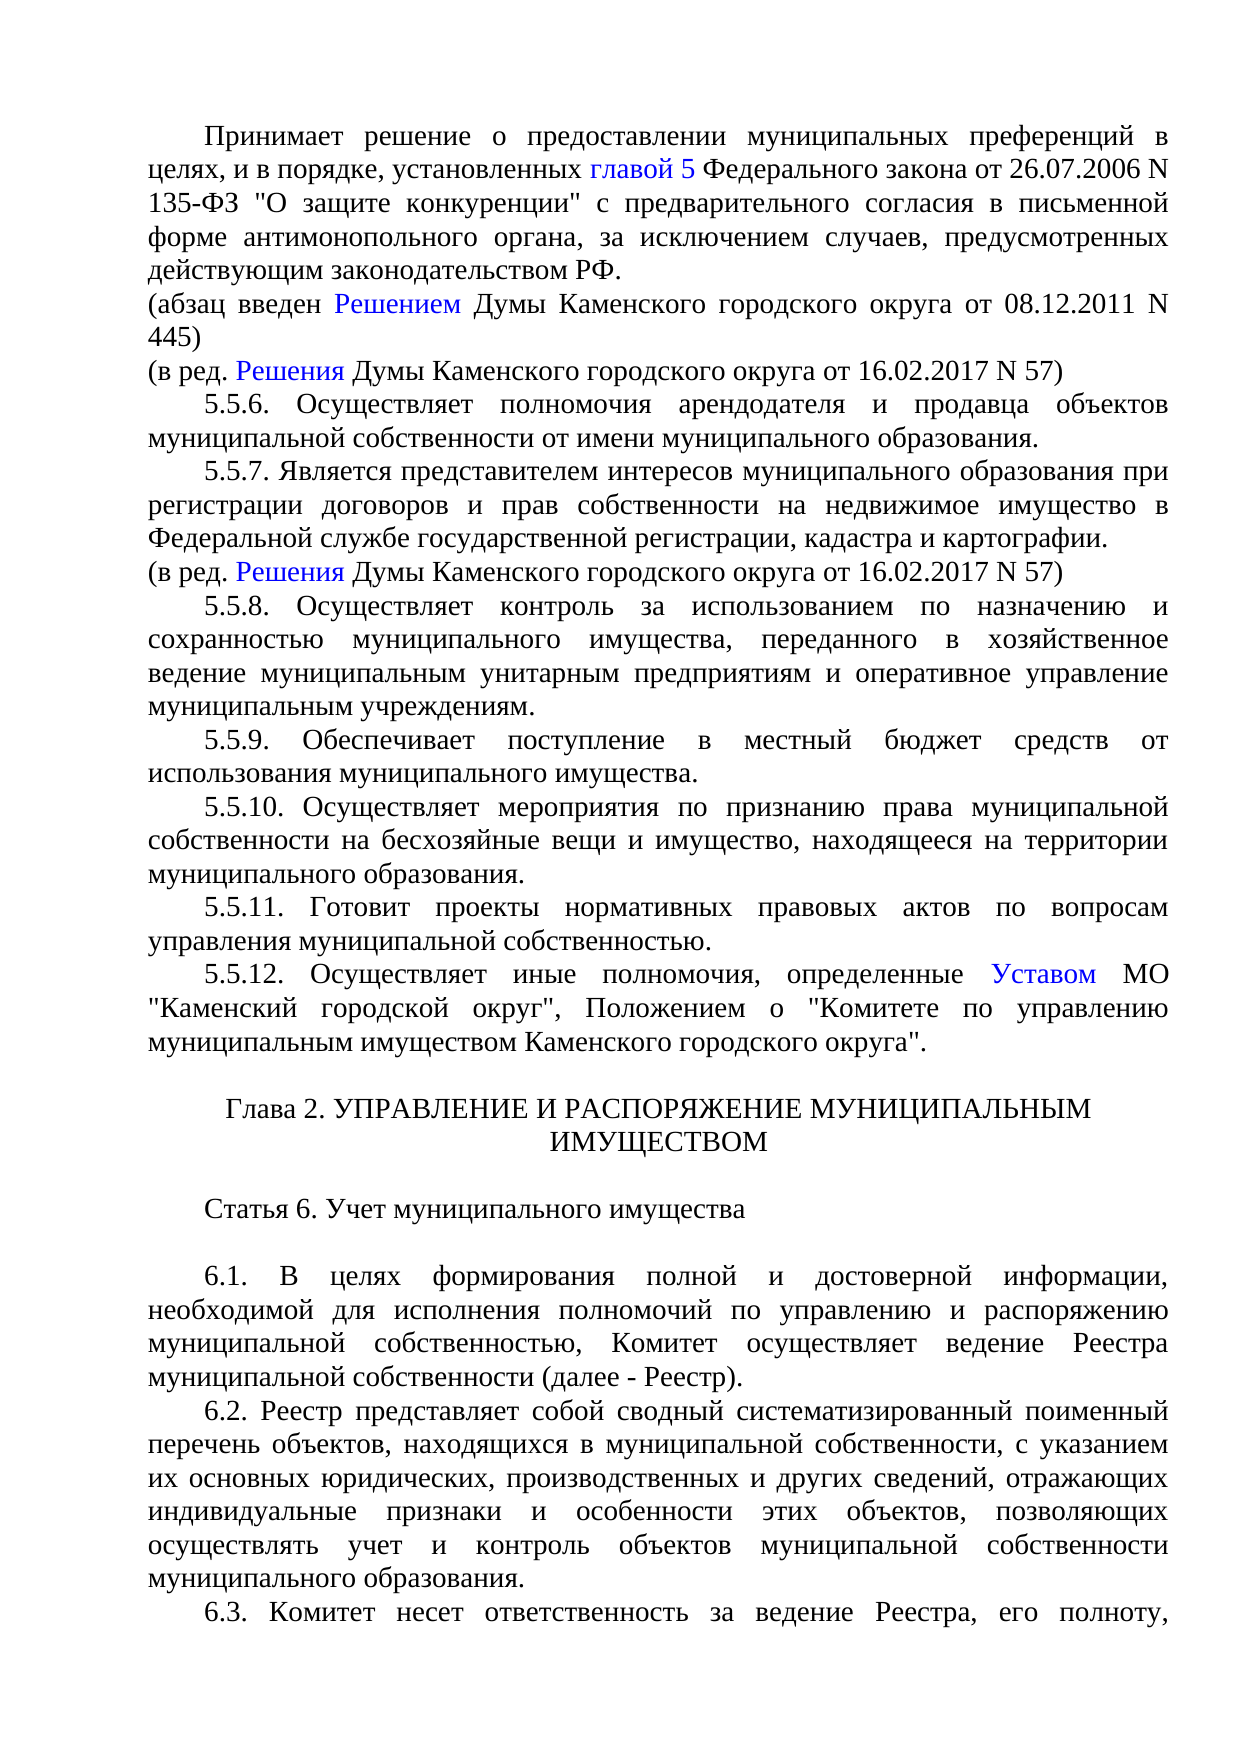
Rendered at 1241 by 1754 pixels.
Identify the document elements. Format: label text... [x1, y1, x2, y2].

text (в ред. Решения Думы Каменского городского округа от 16.02.2017 N 57) [148, 353, 1169, 386]
text Статья 6. Учет муниципального имущества [148, 1191, 1169, 1225]
text 5.5.7. Является представителем интересов муниципального образования при регистрации договоров и прав собственности на недвижимое имущество в Федеральной службе государственной регистрации, кадастра и картографии. [148, 453, 1169, 554]
text 6.2. Реестр представляет собой сводный систематизированный поименный перечень объектов, находящихся в муниципальной собственности, с указанием их основных юридических, производственных и других сведений, отражающих индивидуальные признаки и особенности этих объектов, позволяющих осуществлять учет и контроль объектов муниципальной собственности муниципального образования. [148, 1393, 1169, 1594]
text Принимает решение о предоставлении муниципальных преференций в целях, и в порядке, установленных главой 5 Федерального закона от 26.07.2006 N 135-ФЗ "О защите конкуренции" с предварительного согласия в письменной форме антимонопольного органа, за исключением случаев, предусмотренных действующим законодательством РФ. [148, 118, 1169, 286]
text 5.5.12. Осуществляет иные полномочия, определенные Уставом МО "Каменский городской округ", Положением о "Комитете по управлению муниципальным имуществом Каменского городского округа". [148, 957, 1169, 1057]
text 5.5.6. Осуществляет полномочия арендодателя и продавца объектов муниципальной собственности от имени муниципального образования. [148, 386, 1169, 453]
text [148, 1594, 1169, 1627]
text (абзац введен Решением Думы Каменского городского округа от 08.12.2011 N 445) [148, 286, 1169, 353]
text 6.1. В целях формирования полной и достоверной информации, необходимой для исполнения полномочий по управлению и распоряжению муниципальной собственностью, Комитет осуществляет ведение Реестра муниципальной собственности (далее - Реестр). [148, 1258, 1169, 1393]
text 5.5.11. Готовит проекты нормативных правовых актов по вопросам управления муниципальной собственностью. [148, 889, 1169, 957]
text 5.5.8. Осуществляет контроль за использованием по назначению и сохранностью муниципального имущества, переданного в хозяйственное ведение муниципальным унитарным предприятиям и оперативное управление муниципальным учреждениям. [148, 588, 1169, 722]
text Глава 2. УПРАВЛЕНИЕ И РАСПОРЯЖЕНИЕ МУНИЦИПАЛЬНЫМ ИМУЩЕСТВОМ [148, 1091, 1169, 1158]
text 5.5.9. Обеспечивает поступление в местный бюджет средств от использования муниципального имущества. [148, 722, 1169, 789]
text (в ред. Решения Думы Каменского городского округа от 16.02.2017 N 57) [148, 554, 1169, 588]
text 5.5.10. Осуществляет мероприятия по признанию права муниципальной собственности на бесхозяйные вещи и имущество, находящееся на территории муниципального образования. [148, 789, 1169, 889]
